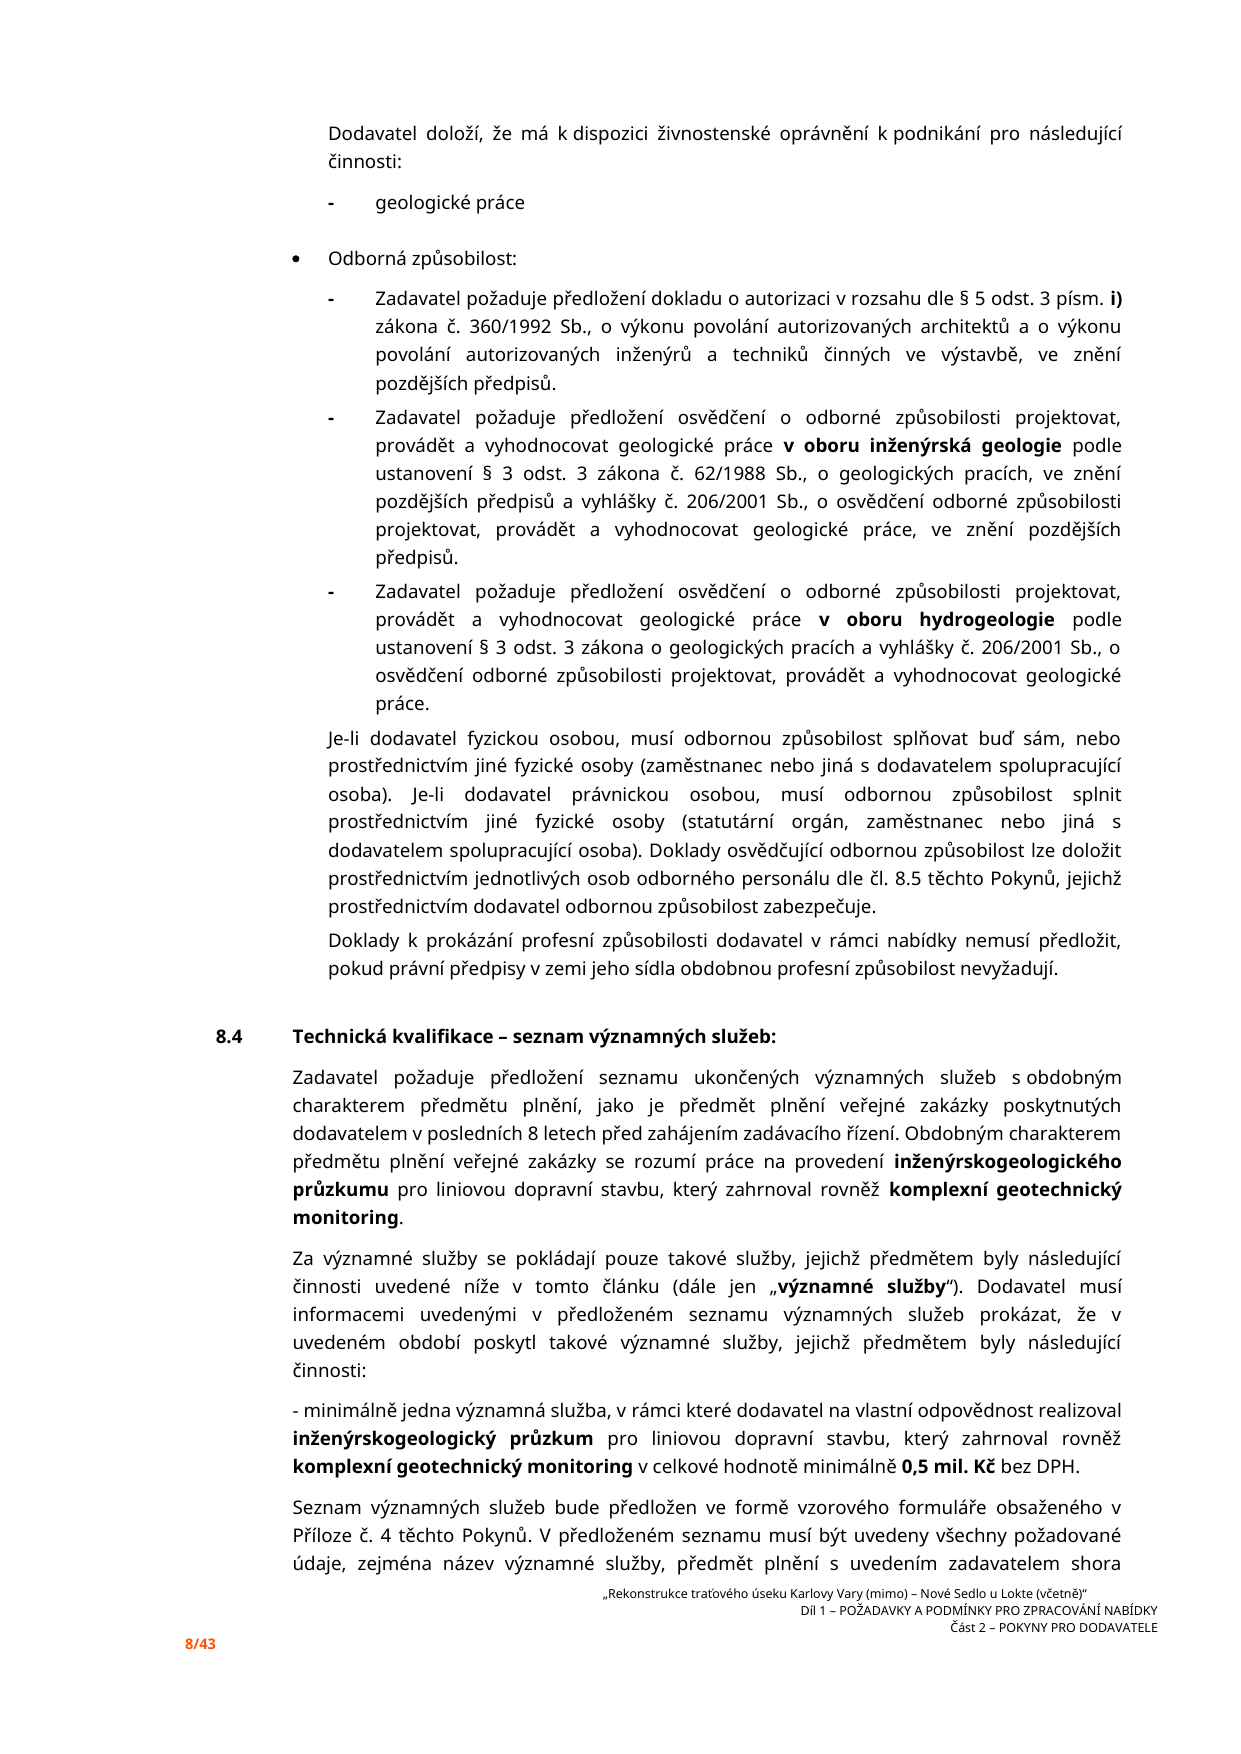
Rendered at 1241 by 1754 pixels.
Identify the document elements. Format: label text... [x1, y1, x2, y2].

text Technická kvalifikace – seznam významných služeb: [216, 1024, 1122, 1049]
text geologické práce [328, 189, 1122, 215]
text Zadavatel požaduje předložení osvědčení o odborné způsobilosti projektovat, provádět a vyhodnocovat geologické práce v oboru hydrogeologie podle ustanovení § 3 odst. 3 zákona o geologických pracích a vyhlášky č. 206/2001 Sb., o osvědčení odborné způsobilosti projektovat, provádět a vyhodnocovat geologické práce. [328, 578, 1122, 716]
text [292, 1494, 1122, 1576]
list Doklady k prokázání profesní způsobilosti dodavatel v rámci nabídky nemusí předložit, pokud právní předpisy v zemi jeho sídla obdobnou profesní způsobilost nevyžadují. [328, 927, 1122, 981]
text - minimálně jedna významná služba, v rámci které dodavatel na vlastní odpovědnost realizoval inženýrskogeologický průzkum pro liniovou dopravní stavbu, který zahrnoval rovněž komplexní geotechnický monitoring v celkové hodnotě minimálně 0,5 mil. Kč bez DPH. [292, 1397, 1122, 1479]
text Dodavatel doloží, že má k dispozici živnostenské oprávnění k podnikání pro následující činnosti: [328, 121, 1122, 174]
text Za významné služby se pokládají pouze takové služby, jejichž předmětem byly následující činnosti uvedené níže v tomto článku (dále jen „významné služby“). Dodavatel musí informacemi uvedenými v předloženém seznamu významných služeb prokázat, že v uvedeném období poskytl takové významné služby, jejichž předmětem byly následující činnosti: [292, 1245, 1122, 1382]
text Odborná způsobilost: [292, 245, 1122, 271]
text Zadavatel požaduje předložení dokladu o autorizaci v rozsahu dle § 5 odst. 3 písm. i) zákona č. 360/1992 Sb., o výkonu povolání autorizovaných architektů a o výkonu povolání autorizovaných inženýrů a techniků činných ve výstavbě, ve znění pozdějších předpisů. [328, 286, 1122, 395]
text Zadavatel požaduje předložení osvědčení o odborné způsobilosti projektovat, provádět a vyhodnocovat geologické práce v oboru inženýrská geologie podle ustanovení § 3 odst. 3 zákona č. 62/1988 Sb., o geologických pracích, ve znění pozdějších předpisů a vyhlášky č. 206/2001 Sb., o osvědčení odborné způsobilosti projektovat, provádět a vyhodnocovat geologické práce, ve znění pozdějších předpisů. [328, 404, 1122, 570]
list Je-li dodavatel fyzickou osobou, musí odbornou způsobilost splňovat buď sám, nebo prostřednictvím jiné fyzické osoby (zaměstnanec nebo jiná s dodavatelem spolupracující osoba). Je-li dodavatel právnickou osobou, musí odbornou způsobilost splnit prostřednictvím jiné fyzické osoby (statutární orgán, zaměstnanec nebo jiná s dodavatelem spolupracující osoba). Doklady osvědčující odbornou způsobilost lze doložit prostřednictvím jednotlivých osob odborného personálu dle čl. 8.5 těchto Pokynů, jejichž prostřednictvím dodavatel odbornou způsobilost zabezpečuje. [328, 725, 1122, 918]
text Zadavatel požaduje předložení seznamu ukončených významných služeb s obdobným charakterem předmětu plnění, jako je předmět plnění veřejné zakázky poskytnutých dodavatelem v posledních 8 letech před zahájením zadávacího řízení. Obdobným charakterem předmětu plnění veřejné zakázky se rozumí práce na provedení inženýrskogeologického průzkumu pro liniovou dopravní stavbu, který zahrnoval rovněž komplexní geotechnický monitoring. [292, 1064, 1122, 1230]
